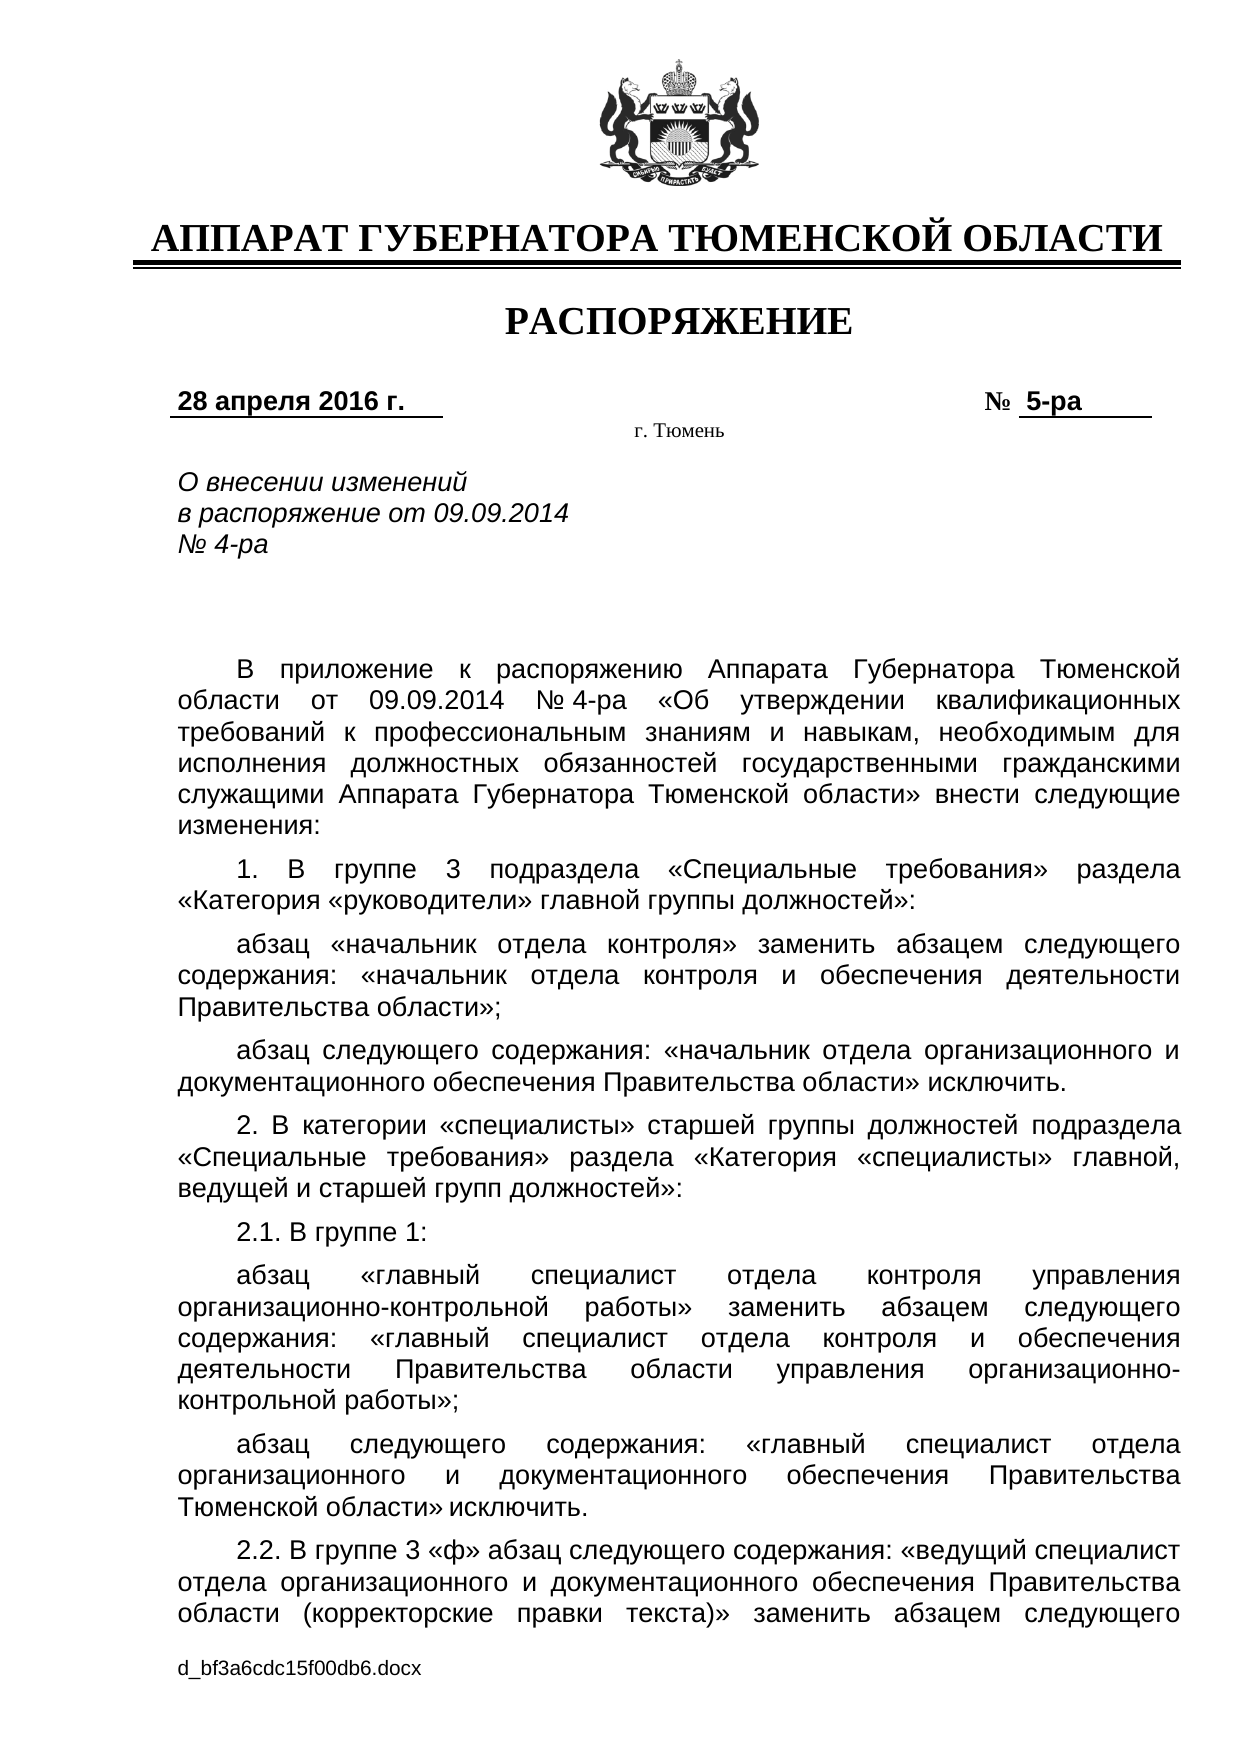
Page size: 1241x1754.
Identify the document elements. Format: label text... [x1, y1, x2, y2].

text в распоряжение от 09.09.2014 [177, 497, 1181, 528]
text В приложение к распоряжению Аппарата Губернатора Тюменской области от 09.09.2014 № 4-ра «Об утверждении квалификационных требований к профессиональным знаниям и навыкам, необходимым для исполнения должностных обязанностей государственными гражданскими служащими Аппарата Губернатора Тюменской области» внести следующие изменения: [177, 653, 1181, 841]
text 2. В категории «специалисты» старшей группы должностей подраздела «Специальные требования» раздела «Категория «специалисты» главной, ведущей и старшей групп должностей»: [177, 1109, 1181, 1203]
text абзац «начальник отдела контроля» заменить абзацем следующего содержания: «начальник отдела контроля и обеспечения деятельности Правительства области»; [177, 928, 1181, 1022]
text абзац следующего содержания: «главный специалист отдела организационного и документационного обеспечения Правительства Тюменской области» исключить. [177, 1428, 1181, 1522]
table_header АППАРАТ ГУБЕРНАТОРА ТЮМЕНСКОЙ ОБЛАСТИ [133, 214, 1181, 260]
table_header 5-ра [1019, 385, 1152, 416]
text О внесении изменений [177, 466, 1181, 497]
text 1. В группе 3 подраздела «Специальные требования» раздела «Категория «руководители» главной группы должностей»: [177, 853, 1181, 916]
text абзац следующего содержания: «начальник отдела организационного и документационного обеспечения Правительства области» исключить. [177, 1034, 1181, 1097]
picture [599, 59, 759, 186]
text абзац «главный специалист отдела контроля управления организационно-контрольной работы» заменить абзацем следующего содержания: «главный специалист отдела контроля и обеспечения деятельности Правительства области управления организационно-контрольной работы»; [177, 1259, 1181, 1416]
text РАСПОРЯЖЕНИЕ [177, 297, 1181, 343]
text 2.1. В группе 1: [177, 1216, 1181, 1247]
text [177, 1534, 1181, 1628]
text г. Тюмень [177, 417, 1181, 442]
table_header 28 апреля 2016 г. [170, 385, 443, 416]
text № 4-ра [177, 528, 1181, 559]
table_header № [443, 385, 1019, 416]
